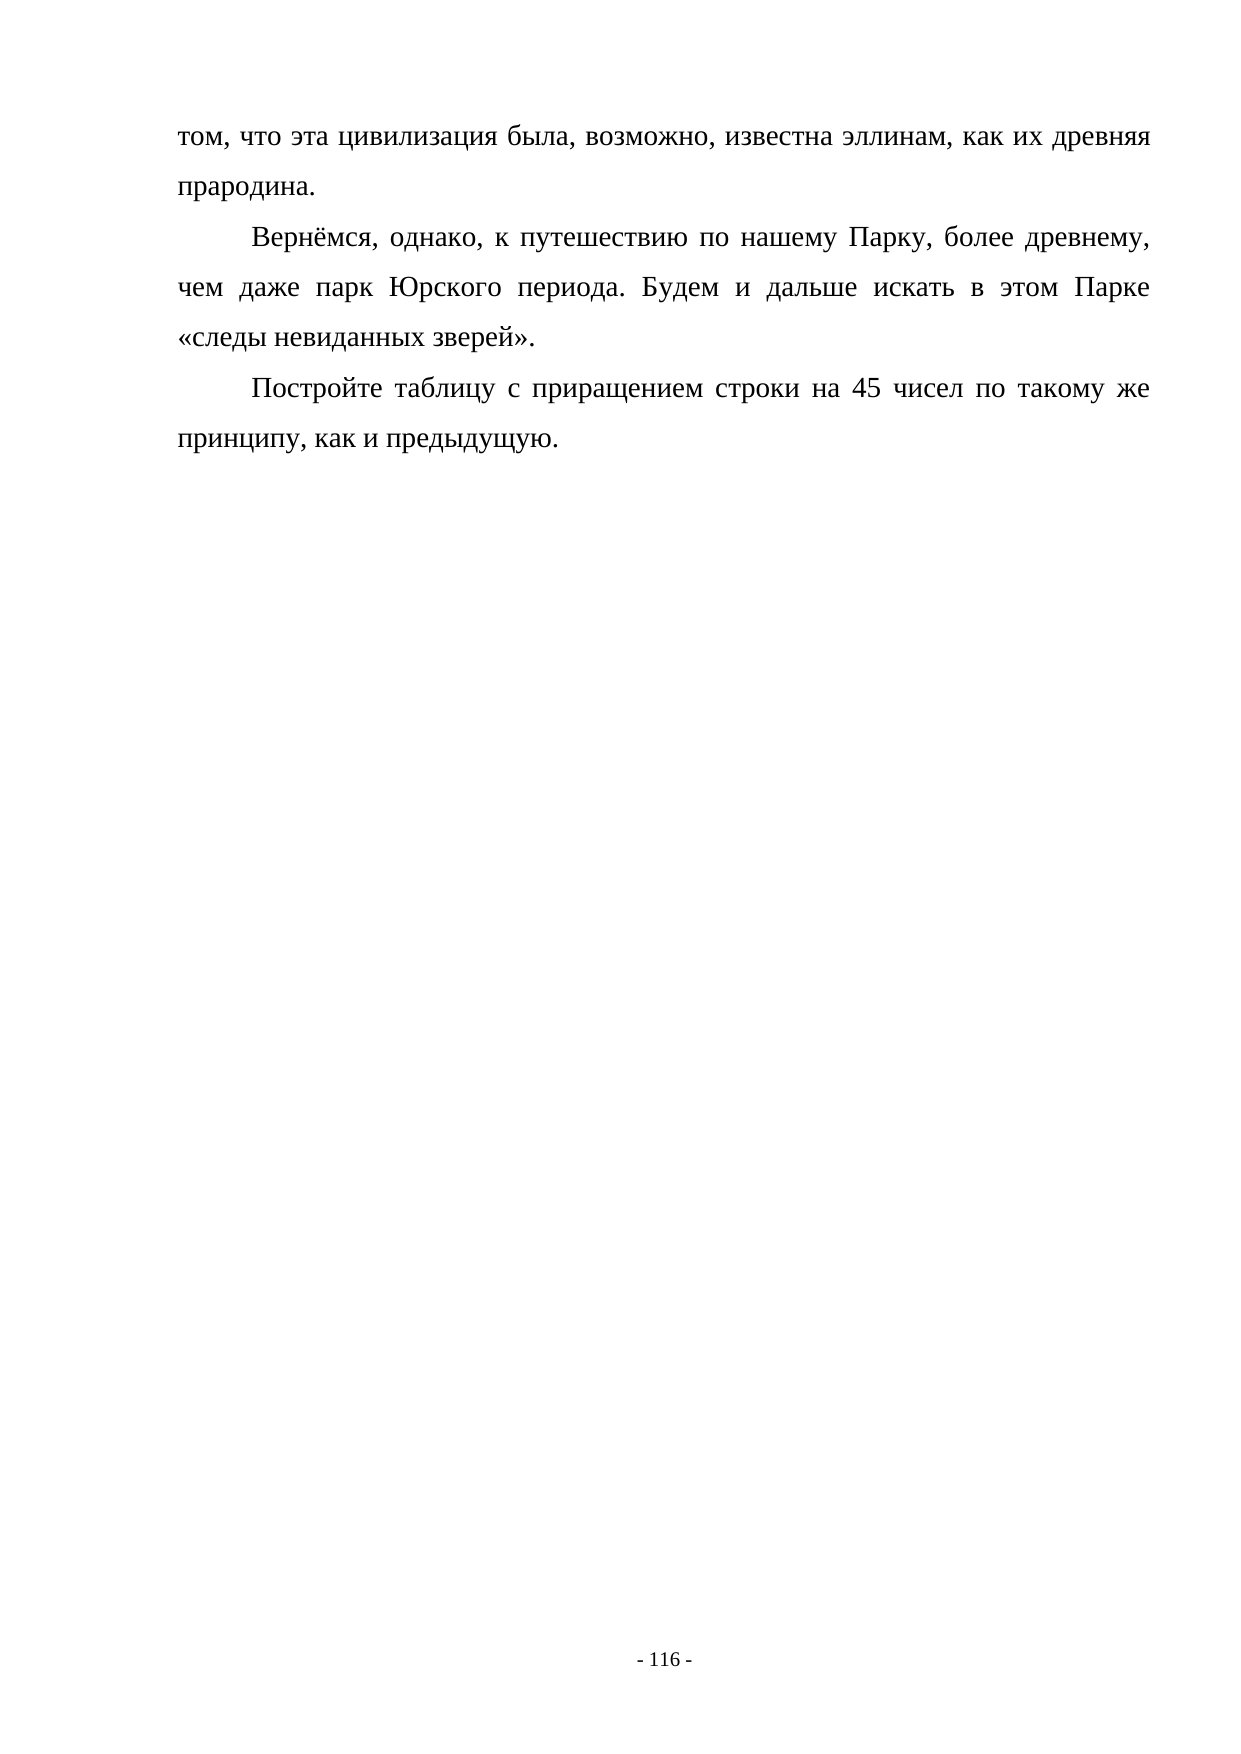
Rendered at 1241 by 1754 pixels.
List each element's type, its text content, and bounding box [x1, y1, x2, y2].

text Постройте таблицу с приращением строки на 45 чисел по такому же принципу, как и предыдущую. [177, 370, 1152, 453]
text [177, 118, 1152, 202]
text Вернёмся, однако, к путешествию по нашему Парку, более древнему, чем даже парк Юрского периода. Будем и дальше искать в этом Парке «следы невиданных зверей». [177, 219, 1152, 353]
